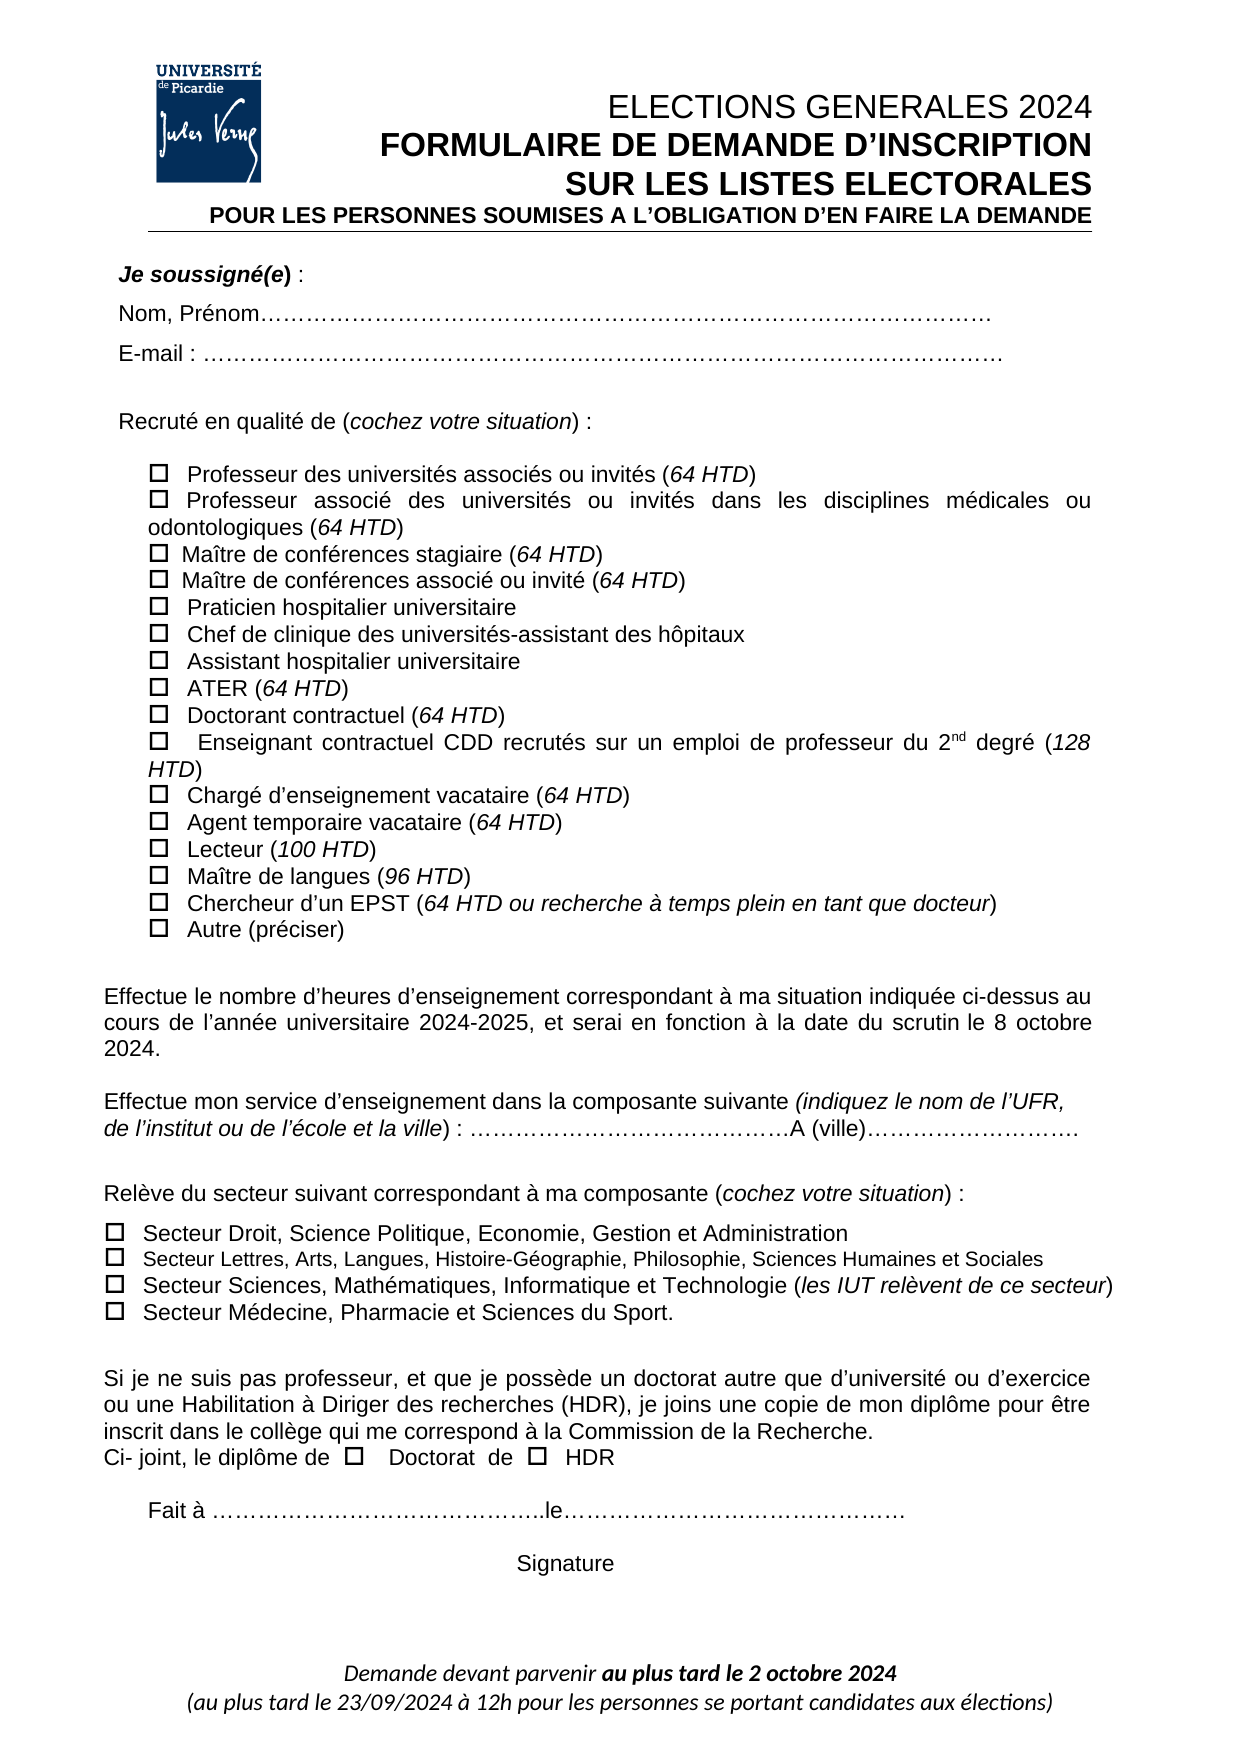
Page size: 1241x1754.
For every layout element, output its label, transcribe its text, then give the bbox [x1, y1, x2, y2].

text Si je ne suis pas professeur, et que je possède un doctorat autre que d’université ou d’exercice ou une Habilitation à Diriger des recherches (HDR), je joins une copie de mon diplôme pour être inscrit dans le collège qui me correspond à la Commission de la Recherche. [103, 1365, 1092, 1444]
text Relève du secteur suivant correspondant à ma composante (cochez votre situation) : [103, 1180, 1092, 1207]
list Lecteur (100 HTD) [148, 836, 1092, 863]
list Professeur associé des universités ou invités dans les disciplines médicales ou odontologiques (64 HTD) [148, 487, 1092, 541]
text Nom, Prénom…………………………………………………………………………………… [118, 300, 1092, 326]
text E-mail : …………………………………………………………………………………………… [118, 339, 1092, 366]
text POUR LES PERSONNES SOUMISES A L’OBLIGATION D’EN FAIRE LA DEMANDE [148, 202, 1092, 231]
text FORMULAIRE DE DEMANDE D’INSCRIPTION [148, 126, 1092, 164]
list Ci- joint, le diplôme de Doctorat de HDR [103, 1444, 1092, 1471]
list Professeur des universités associés ou invités (64 HTD) [148, 461, 1092, 487]
text Fait à ……………………………………..le……………………………………… [148, 1497, 1092, 1523]
list Autre (préciser) [148, 916, 1092, 943]
text Secteur Lettres, Arts, Langues, Histoire-Géographie, Philosophie, Sciences Humaines et Sociales [103, 1247, 1123, 1272]
list Maître de conférences associé ou invité (64 HTD) [148, 567, 1092, 594]
list ATER (64 HTD) [148, 675, 1092, 702]
text Secteur Droit, Science Politique, Economie, Gestion et Administration [103, 1220, 1092, 1247]
text Secteur Médecine, Pharmacie et Sciences du Sport. [103, 1298, 1092, 1325]
text ELECTIONS GENERALES 2024 [148, 87, 1092, 126]
text Effectue mon service d’enseignement dans la composante suivante (indiquez le nom de l’UFR, de l’institut ou de l’école et la ville) : ……………………………………A (ville)………………………. [103, 1088, 1092, 1141]
list Assistant hospitalier universitaire [148, 648, 1092, 675]
list Doctorant contractuel (64 HTD) [148, 702, 1092, 729]
text Secteur Sciences, Mathématiques, Informatique et Technologie (les IUT relèvent de ce secteur) [103, 1272, 1123, 1298]
list Praticien hospitalier universitaire [148, 594, 1092, 621]
text SUR LES LISTES ELECTORALES [148, 164, 1092, 202]
text Recruté en qualité de (cochez votre situation) : [118, 408, 1092, 434]
list Agent temporaire vacataire (64 HTD) [148, 809, 1092, 836]
list Maître de langues (96 HTD) [148, 863, 1092, 889]
text Demande devant parvenir au plus tard le 2 octobre 2024 [148, 1658, 1092, 1687]
list Chargé d’enseignement vacataire (64 HTD) [148, 782, 1092, 809]
list Maître de conférences stagiaire (64 HTD) [148, 541, 1092, 567]
picture [148, 58, 268, 87]
list Chef de clinique des universités-assistant des hôpitaux [148, 621, 1092, 648]
text Signature [148, 1550, 1092, 1576]
text Effectue le nombre d’heures d’enseignement correspondant à ma situation indiquée ci-dessus au cours de l’année universitaire 2024-2025, et serai en fonction à la date du scrutin le 8 octobre 2024. [103, 983, 1092, 1062]
list Chercheur d’un EPST (64 HTD ou recherche à temps plein en tant que docteur) [148, 889, 1092, 916]
list Enseignant contractuel CDD recrutés sur un emploi de professeur du 2nd degré (128 HTD) [148, 729, 1092, 782]
text Je soussigné(e) : [118, 261, 1092, 287]
text (au plus tard le 23/09/2024 à 12h pour les personnes se portant candidates aux élections) [148, 1687, 1092, 1717]
